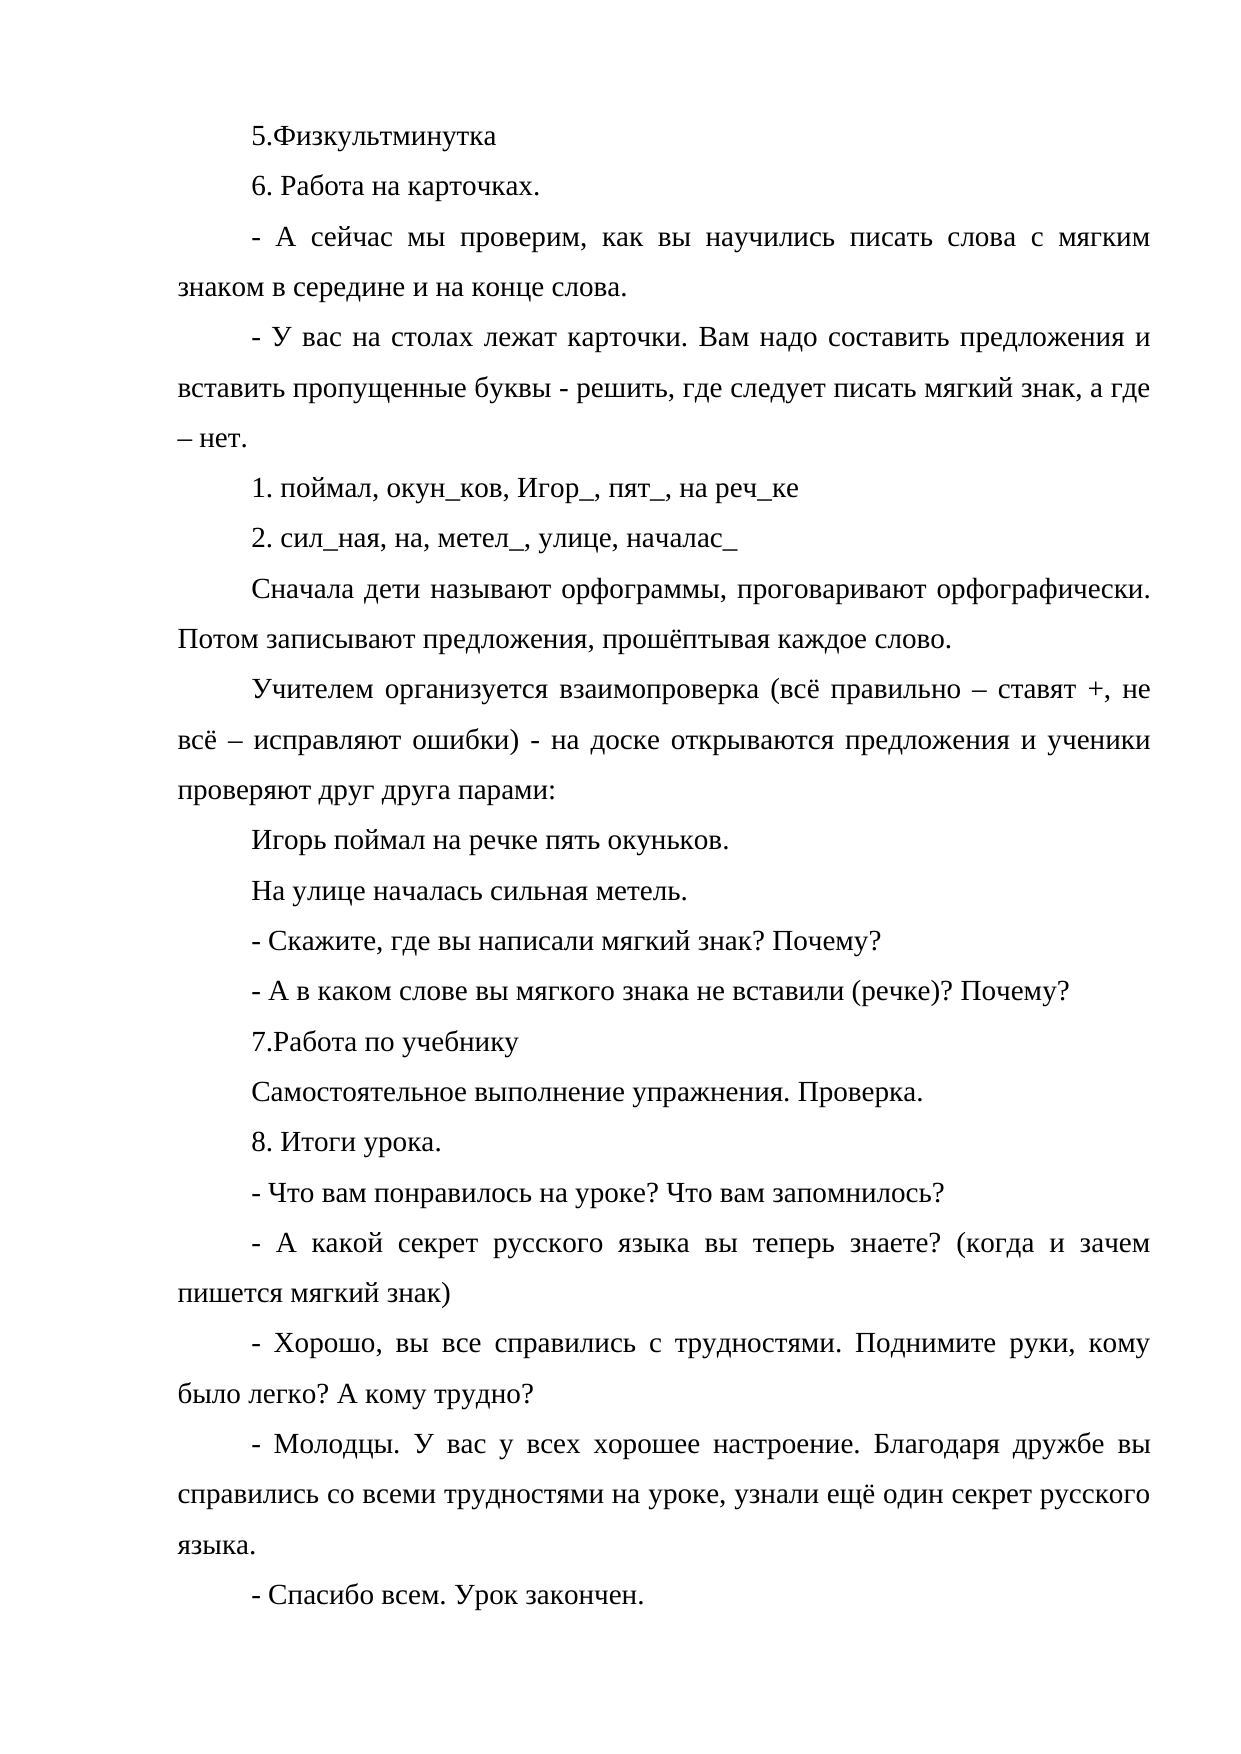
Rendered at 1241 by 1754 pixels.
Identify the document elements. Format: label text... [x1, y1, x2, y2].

text 8. Итоги урока. [177, 1124, 1152, 1158]
text 1. поймал, окун_ков, Игор_, пят_, на реч_ке [177, 470, 1152, 504]
text Игорь поймал на речке пять окуньков. [177, 822, 1152, 856]
text - Скажите, где вы написали мягкий знак? Почему? [177, 923, 1152, 957]
text - А какой секрет русского языка вы теперь знаете? (когда и зачем пишется мягкий знак) [177, 1225, 1152, 1309]
text 5.Физкультминутка [177, 118, 1152, 152]
text - Что вам понравилось на уроке? Что вам запомнилось? [177, 1175, 1152, 1208]
text 2. сил_ная, на, метел_, улице, началас_ [177, 521, 1152, 554]
text - У вас на столах лежат карточки. Вам надо составить предложения и вставить пропущенные буквы - решить, где следует писать мягкий знак, а где – нет. [177, 319, 1152, 453]
text - А сейчас мы проверим, как вы научились писать слова с мягким знаком в середине и на конце слова. [177, 219, 1152, 303]
text Учителем организуется взаимопроверка (всё правильно – ставят +, не всё – исправляют ошибки) - на доске открываются предложения и ученики проверяют друг друга парами: [177, 672, 1152, 806]
text 6. Работа на карточках. [177, 168, 1152, 202]
text - Хорошо, вы все справились с трудностями. Поднимите руки, кому было легко? А кому трудно? [177, 1326, 1152, 1409]
text Сначала дети называют орфограммы, проговаривают орфографически. Потом записывают предложения, прошёптывая каждое слово. [177, 571, 1152, 655]
text - Спасибо всем. Урок закончен. [177, 1577, 1152, 1611]
text На улице началась сильная метель. [177, 873, 1152, 906]
text 7.Работа по учебнику [177, 1024, 1152, 1057]
text - А в каком слове вы мягкого знака не вставили (речке)? Почему? [177, 973, 1152, 1007]
text - Молодцы. У вас у всех хорошее настроение. Благодаря дружбе вы справились со всеми трудностями на уроке, узнали ещё один секрет русского языка. [177, 1426, 1152, 1560]
text Самостоятельное выполнение упражнения. Проверка. [177, 1074, 1152, 1108]
